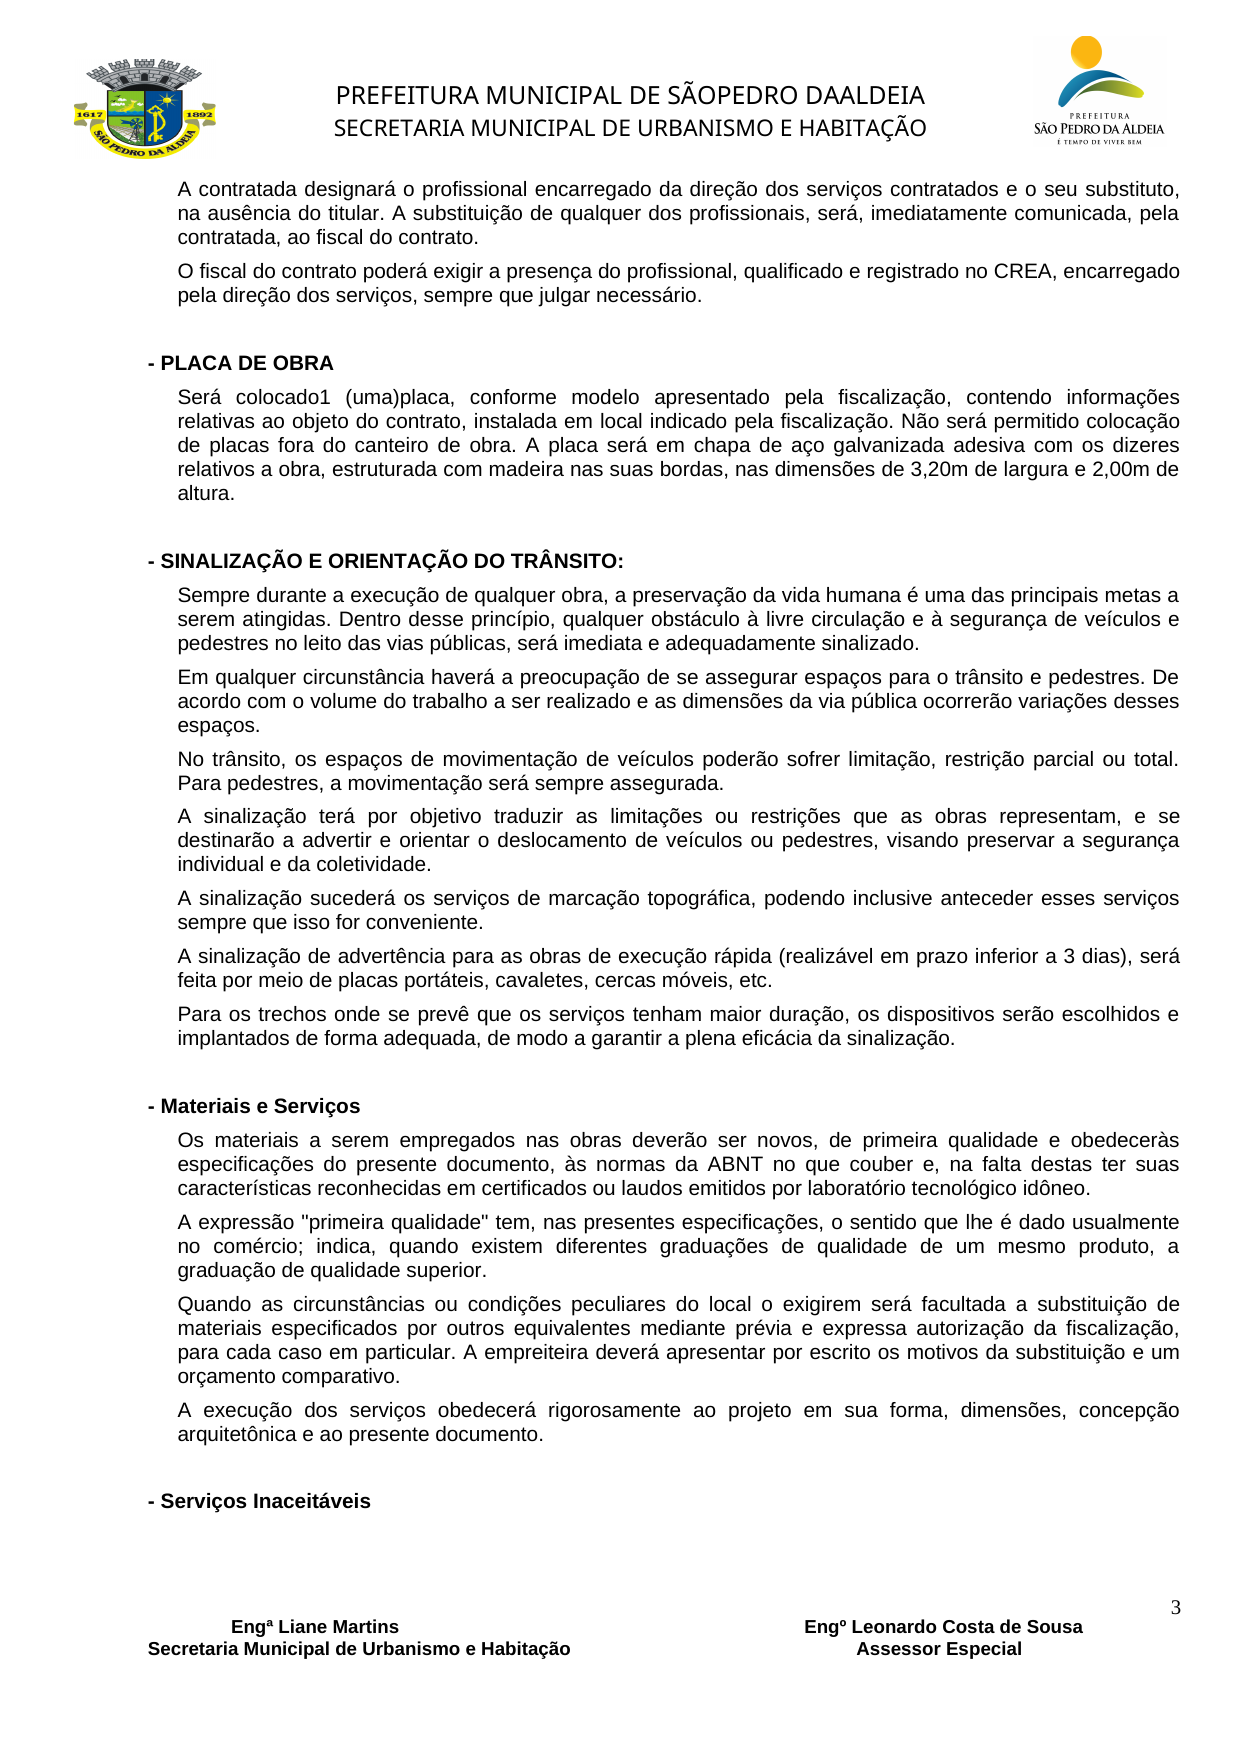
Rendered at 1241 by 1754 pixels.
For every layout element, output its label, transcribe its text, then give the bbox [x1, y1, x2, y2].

list - Materiais e Serviços [148, 1094, 1181, 1118]
text A sinalização sucederá os serviços de marcação topográfica, podendo inclusive anteceder esses serviços sempre que isso for conveniente. [177, 886, 1181, 934]
text A execução dos serviços obedecerá rigorosamente ao projeto em sua forma, dimensões, concepção arquitetônica e ao presente documento. [177, 1397, 1181, 1445]
text Quando as circunstâncias ou condições peculiares do local o exigirem será facultada a substituição de materiais especificados por outros equivalentes mediante prévia e expressa autorização da fiscalização, para cada caso em particular. A empreiteira deverá apresentar por escrito os motivos da substituição e um orçamento comparativo. [177, 1292, 1181, 1387]
text A contratada designará o profissional encarregado da direção dos serviços contratados e o seu substituto, na ausência do titular. A substituição de qualquer dos profissionais, será, imediatamente comunicada, pela contratada, ao fiscal do contrato. [177, 177, 1181, 249]
text O fiscal do contrato poderá exigir a presença do profissional, qualificado e registrado no CREA, encarregado pela direção dos serviços, sempre que julgar necessário. [177, 259, 1181, 307]
picture [73, 59, 216, 159]
list - PLACA DE OBRA [148, 351, 1181, 375]
text No trânsito, os espaços de movimentação de veículos poderão sofrer limitação, restrição parcial ou total. Para pedestres, a movimentação será sempre assegurada. [177, 746, 1181, 794]
list - SINALIZAÇÃO E ORIENTAÇÃO DO TRÂNSITO: [148, 549, 1181, 573]
text Para os trechos onde se prevê que os serviços tenham maior duração, os dispositivos serão escolhidos e implantados de forma adequada, de modo a garantir a plena eficácia da sinalização. [177, 1002, 1181, 1050]
text Sempre durante a execução de qualquer obra, a preservação da vida humana é uma das principais metas a serem atingidas. Dentro desse princípio, qualquer obstáculo à livre circulação e à segurança de veículos e pedestres no leito das vias públicas, será imediata e adequadamente sinalizado. [177, 583, 1181, 654]
list - Serviços Inaceitáveis [148, 1489, 1181, 1513]
text A sinalização terá por objetivo traduzir as limitações ou restrições que as obras representam, e se destinarão a advertir e orientar o deslocamento de veículos ou pedestres, visando preservar a segurança individual e da coletividade. [177, 804, 1181, 876]
text A expressão "primeira qualidade" tem, nas presentes especificações, o sentido que lhe é dado usualmente no comércio; indica, quando existem diferentes graduações de qualidade de um mesmo produto, a graduação de qualidade superior. [177, 1210, 1181, 1282]
text Será colocado1 (uma)placa, conforme modelo apresentado pela fiscalização, contendo informações relativas ao objeto do contrato, instalada em local indicado pela fiscalização. Não será permitido colocação de placas fora do canteiro de obra. A placa será em chapa de aço galvanizada adesiva com os dizeres relativos a obra, estruturada com madeira nas suas bordas, nas dimensões de 3,20m de largura e 2,00m de altura. [177, 385, 1181, 505]
text A sinalização de advertência para as obras de execução rápida (realizável em prazo inferior a 3 dias), será feita por meio de placas portáteis, cavaletes, cercas móveis, etc. [177, 944, 1181, 992]
picture [1032, 36, 1168, 147]
text Os materiais a serem empregados nas obras deverão ser novos, de primeira qualidade e obedeceràs especificações do presente documento, às normas da ABNT no que couber e, na falta destas ter suas características reconhecidas em certificados ou laudos emitidos por laboratório tecnológico idôneo. [177, 1128, 1181, 1200]
text Em qualquer circunstância haverá a preocupação de se assegurar espaços para o trânsito e pedestres. De acordo com o volume do trabalho a ser realizado e as dimensões da via pública ocorrerão variações desses espaços. [177, 664, 1181, 736]
